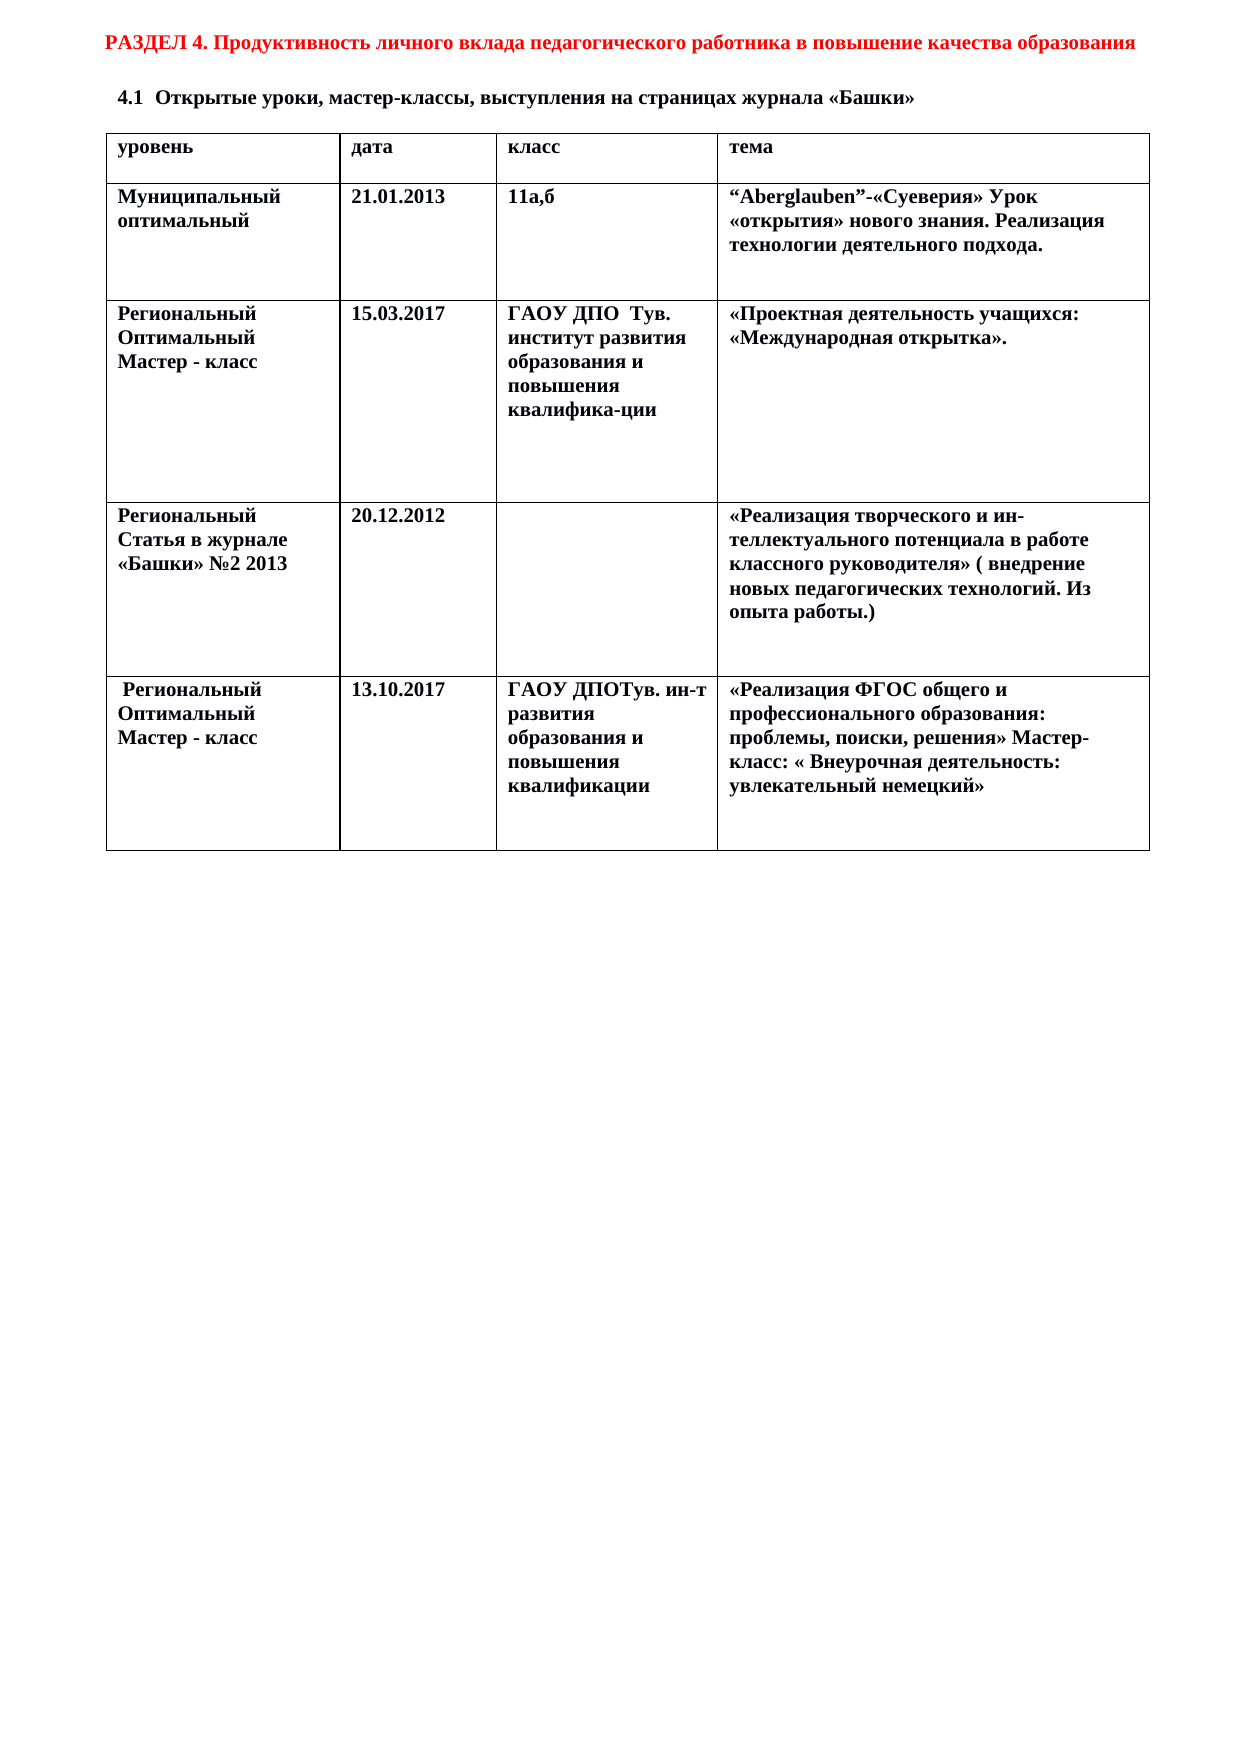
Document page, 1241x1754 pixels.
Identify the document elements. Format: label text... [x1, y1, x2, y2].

table_header класс [497, 134, 717, 183]
table_header уровень [107, 134, 339, 183]
table_cell 13.10.2017 [341, 677, 496, 849]
list РАЗДЕЛ 4. Продуктивность личного вклада педагогического работника в повышение качества образования [104, 29, 1165, 54]
table_cell Региональный Оптимальный Мастер - класс [107, 301, 339, 502]
table_cell Региональный Статья в журнале «Башки» №2 2013 [107, 503, 339, 676]
table_cell ГАОУ ДПОТув. ин-т развития образования и повышения квалификации [497, 677, 717, 849]
table_cell 15.03.2017 [341, 301, 496, 502]
table_header тема [718, 134, 1149, 183]
table_cell «Реализация ФГОС общего и профессионального образования: проблемы, поиски, решения» Мастер-класс: « Внеурочная деятельность: увлекательный немецкий» [718, 677, 1149, 849]
table_cell “Aberglauben”-«Суеверия» Урок «открытия» нового знания. Реализация технологии деятельного подхода. [718, 184, 1149, 300]
table_cell ГАОУ ДПО Тув. институт развития образования и повышения квалифика-ции [497, 301, 717, 502]
table_cell 11а,б [497, 184, 717, 300]
table_cell 20.12.2012 [341, 503, 496, 676]
list Открытые уроки, мастер-классы, выступления на страницах журнала «Башки» [117, 85, 1165, 109]
table_cell «Проектная деятельность учащихся: «Международная открытка». [718, 301, 1149, 502]
table_cell [497, 503, 717, 676]
table_cell 21.01.2013 [341, 184, 496, 300]
table_cell Муниципальный оптимальный [107, 184, 339, 300]
table_header дата [341, 134, 496, 183]
table_cell Региональный Оптимальный Мастер - класс [107, 677, 339, 849]
table_cell «Реализация творческого и ин- теллектуального потенциала в работе классного руководителя» ( внедрение новых педагогических технологий. Из опыта работы.) [718, 503, 1149, 676]
